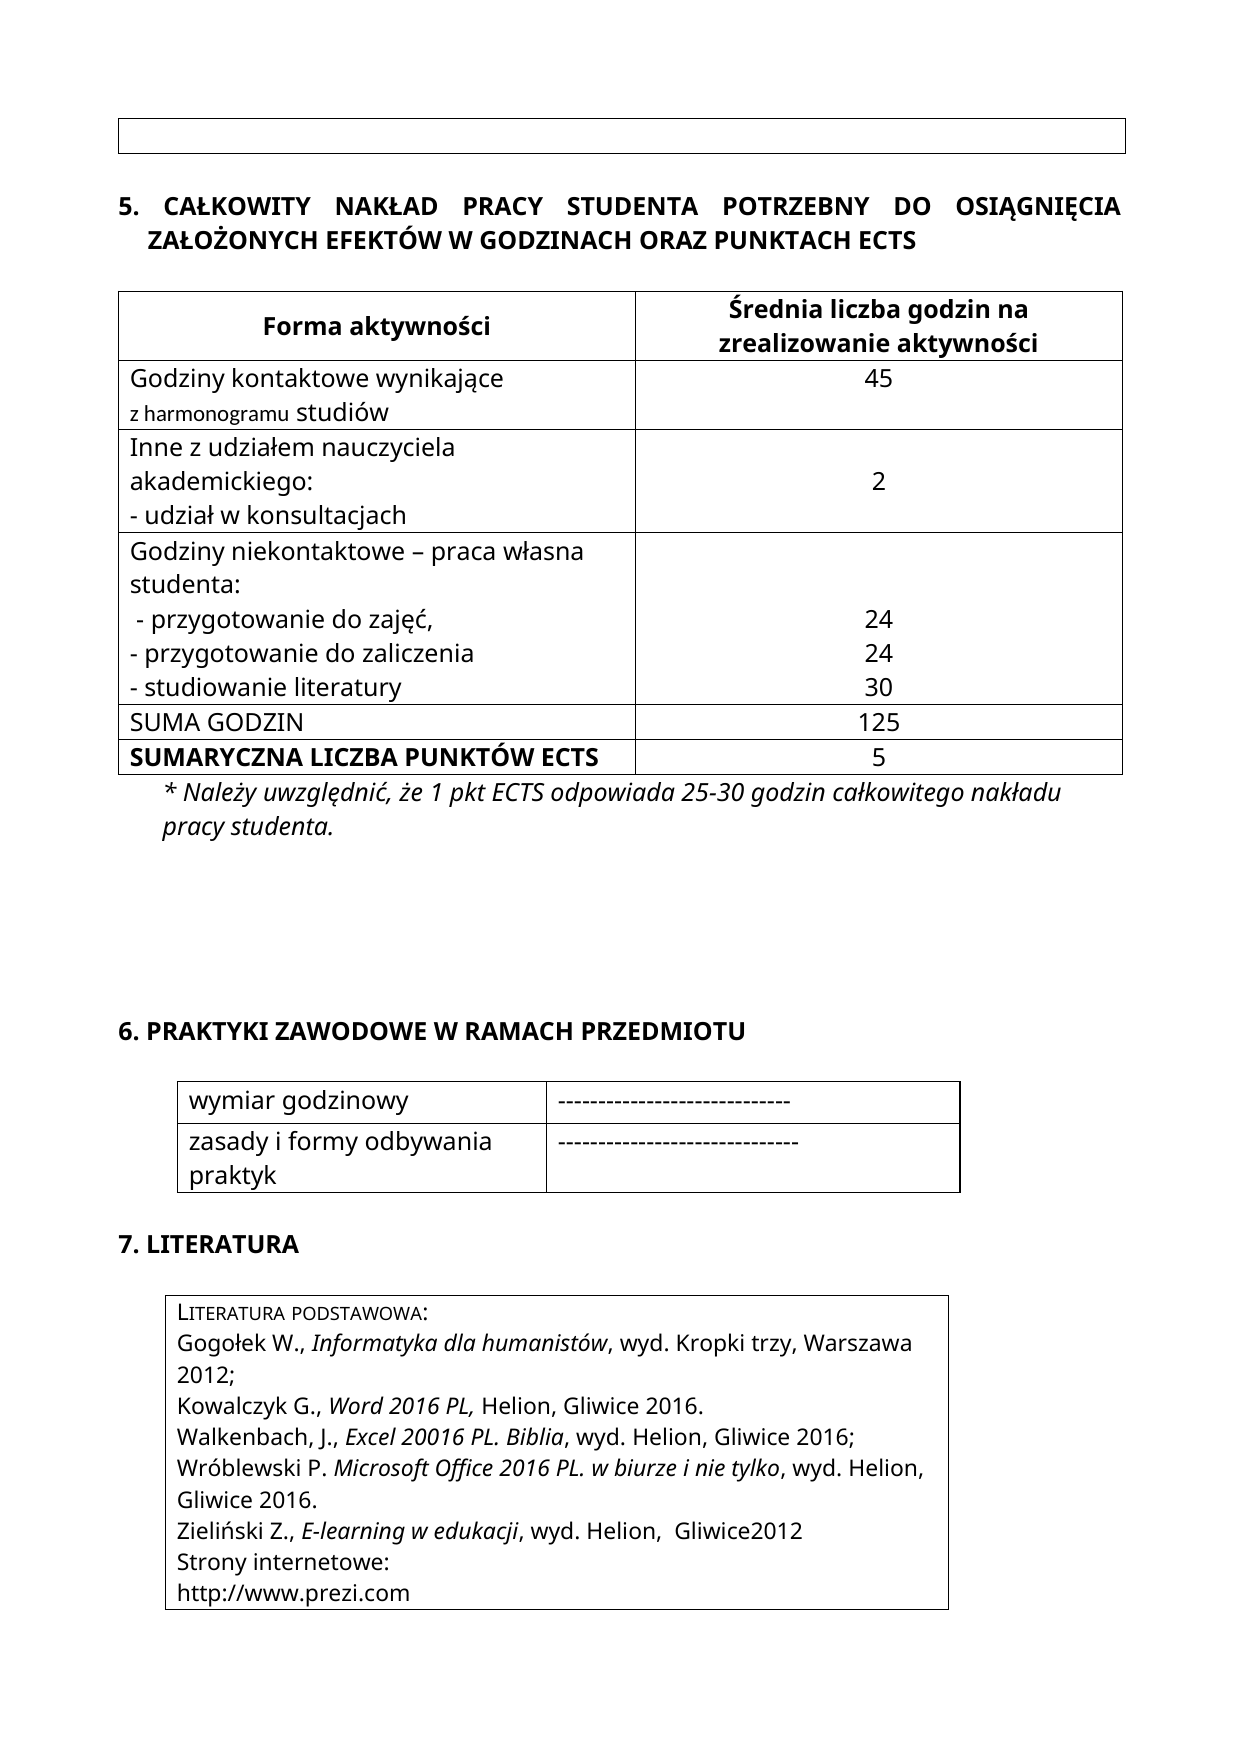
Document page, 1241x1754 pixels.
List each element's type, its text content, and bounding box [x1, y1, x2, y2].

table_cell Godziny kontaktowe wynikające z harmonogramu studiów [119, 361, 635, 429]
table_cell SUMA GODZIN [119, 705, 635, 738]
table_cell 24 24 30 [636, 533, 1122, 703]
table_cell 45 [636, 361, 1122, 429]
table_header ----------------------------- [547, 1082, 959, 1123]
text 5. CAŁKOWITY NAKŁAD PRACY STUDENTA POTRZEBNY DO OSIĄGNIĘCIA ZAŁOŻONYCH EFEKTÓW W GODZINACH ORAZ PUNKTACH ECTS [118, 188, 1122, 256]
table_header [166, 1296, 948, 1608]
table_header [119, 119, 1125, 153]
table_header wymiar godzinowy [178, 1082, 546, 1123]
table_cell 5 [636, 740, 1122, 774]
table_cell ------------------------------ [547, 1124, 959, 1192]
text 7. LITERATURA [118, 1227, 1122, 1261]
table_cell zasady i formy odbywania praktyk [178, 1124, 546, 1192]
table_header Forma aktywności [119, 292, 635, 360]
table_cell 125 [636, 705, 1122, 738]
text 6. PRAKTYKI ZAWODOWE W RAMACH PRZEDMIOTU [118, 1013, 1122, 1047]
table_cell SUMARYCZNA LICZBA PUNKTÓW ECTS [119, 740, 635, 774]
table_header Średnia liczba godzin na zrealizowanie aktywności [636, 292, 1122, 360]
table_cell Godziny niekontaktowe – praca własna studenta: - przygotowanie do zajęć, - przygotowanie do zaliczenia - studiowanie literatury [119, 533, 635, 703]
text * Należy uwzględnić, że 1 pkt ECTS odpowiada 25-30 godzin całkowitego nakładu pracy studenta. [162, 775, 1122, 843]
table_cell 2 [636, 430, 1122, 532]
table_cell Inne z udziałem nauczyciela akademickiego: - udział w konsultacjach [119, 430, 635, 532]
